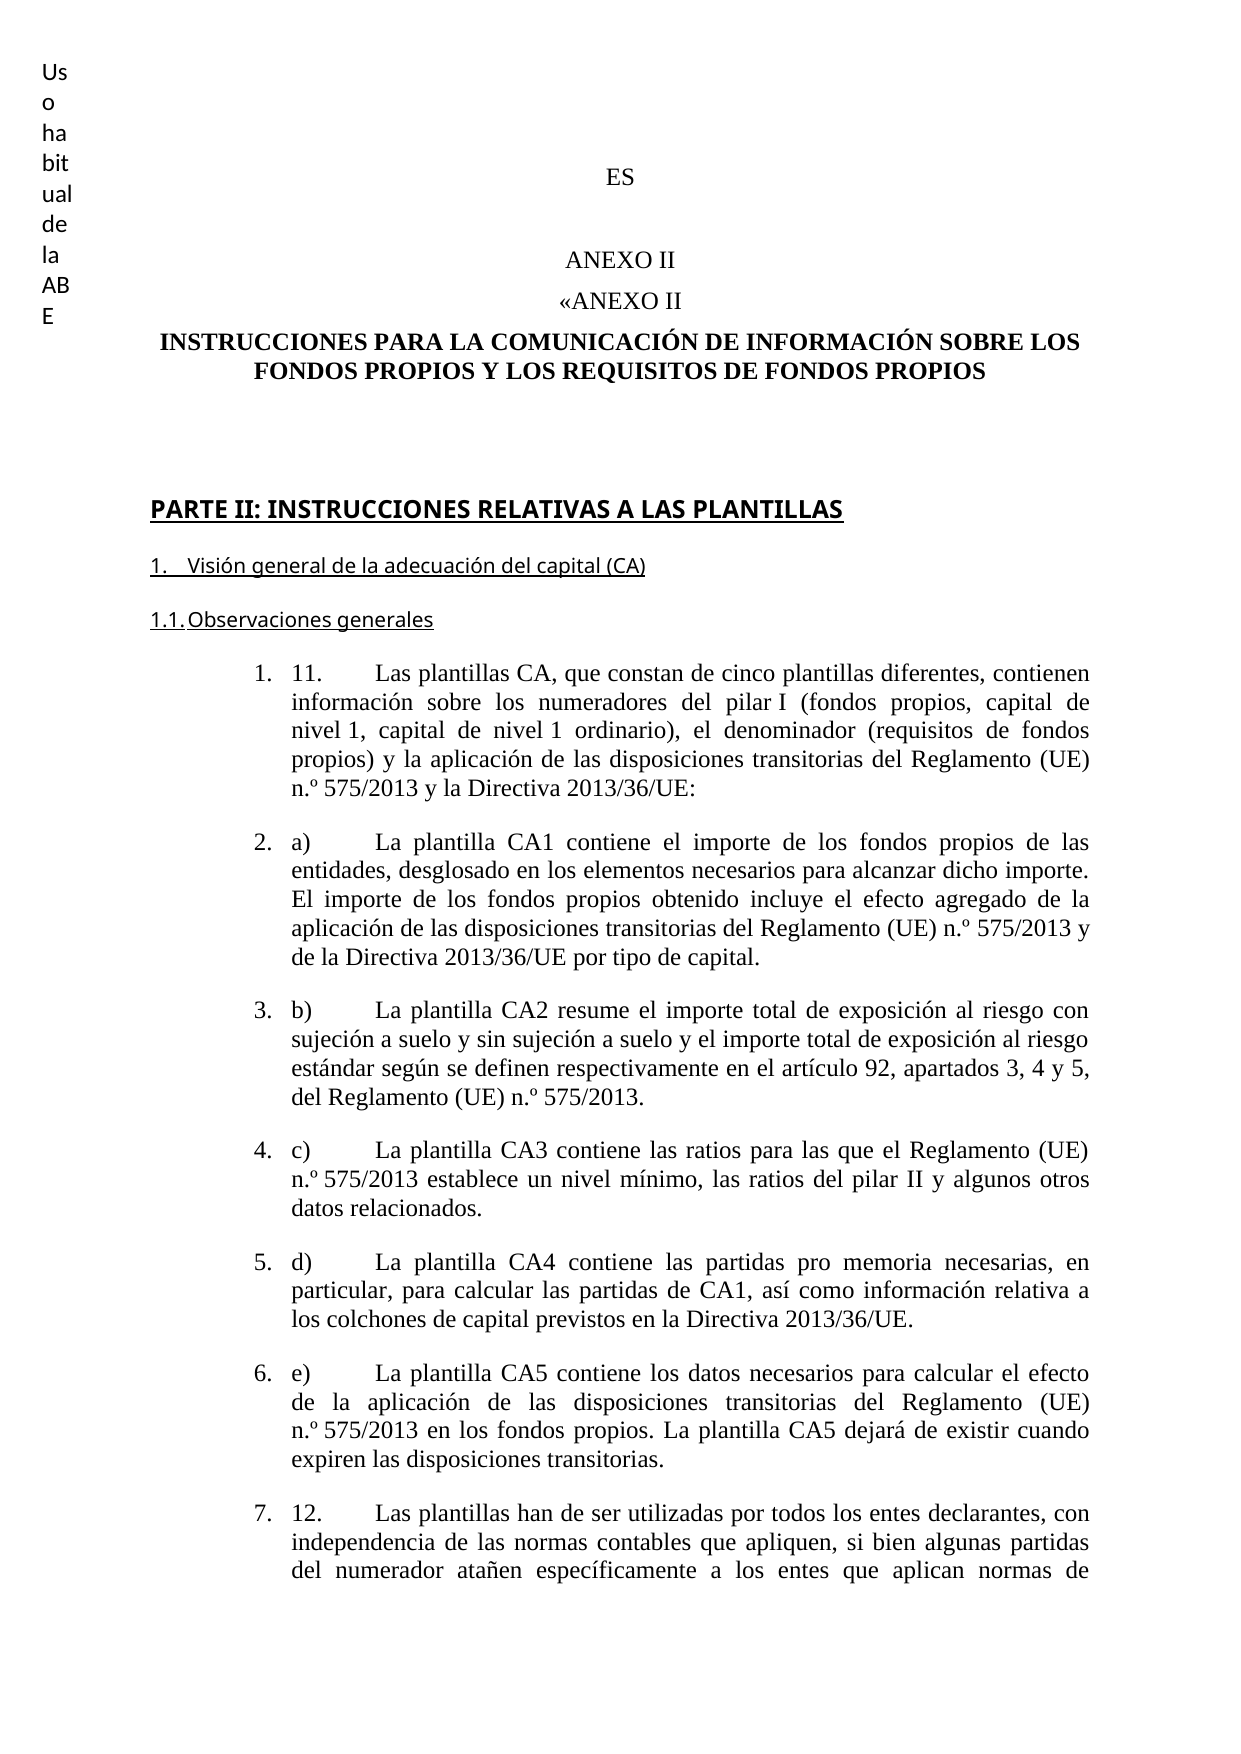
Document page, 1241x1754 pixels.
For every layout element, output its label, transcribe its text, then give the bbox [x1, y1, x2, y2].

list 1. Visión general de la adecuación del capital (CA) [150, 551, 1090, 580]
text ES [150, 162, 1090, 191]
text ANEXO II [150, 245, 1090, 274]
subtitle PARTE II: INSTRUCCIONES RELATIVAS A LAS PLANTILLAS [150, 492, 1090, 526]
text «ANEXO II [150, 286, 1090, 315]
list 1.1. Observaciones generales [150, 605, 1090, 633]
text INSTRUCCIONES PARA LA COMUNICACIÓN DE INFORMACIÓN SOBRE LOS FONDOS PROPIOS Y LOS REQUISITOS DE FONDOS PROPIOS [150, 327, 1090, 385]
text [253, 1498, 1090, 1584]
text b) La plantilla CA2 resume el importe total de exposición al riesgo con sujeción a suelo y sin sujeción a suelo y el importe total de exposición al riesgo estándar según se definen respectivamente en el artículo 92, apartados 3, 4 y 5, del Reglamento (UE) n.º 575/2013. [253, 996, 1090, 1111]
text a) La plantilla CA1 contiene el importe de los fondos propios de las entidades, desglosado en los elementos necesarios para alcanzar dicho importe. El importe de los fondos propios obtenido incluye el efecto agregado de la aplicación de las disposiciones transitorias del Reglamento (UE) n.º 575/2013 y de la Directiva 2013/36/UE por tipo de capital. [253, 827, 1090, 971]
text d) La plantilla CA4 contiene las partidas pro memoria necesarias, en particular, para calcular las partidas de CA1, así como información relativa a los colchones de capital previstos en la Directiva 2013/36/UE. [253, 1247, 1090, 1333]
text c) La plantilla CA3 contiene las ratios para las que el Reglamento (UE) n.º 575/2013 establece un nivel mínimo, las ratios del pilar II y algunos otros datos relacionados. [253, 1136, 1090, 1222]
text e) La plantilla CA5 contiene los datos necesarios para calcular el efecto de la aplicación de las disposiciones transitorias del Reglamento (UE) n.º 575/2013 en los fondos propios. La plantilla CA5 dejará de existir cuando expiren las disposiciones transitorias. [253, 1358, 1090, 1473]
